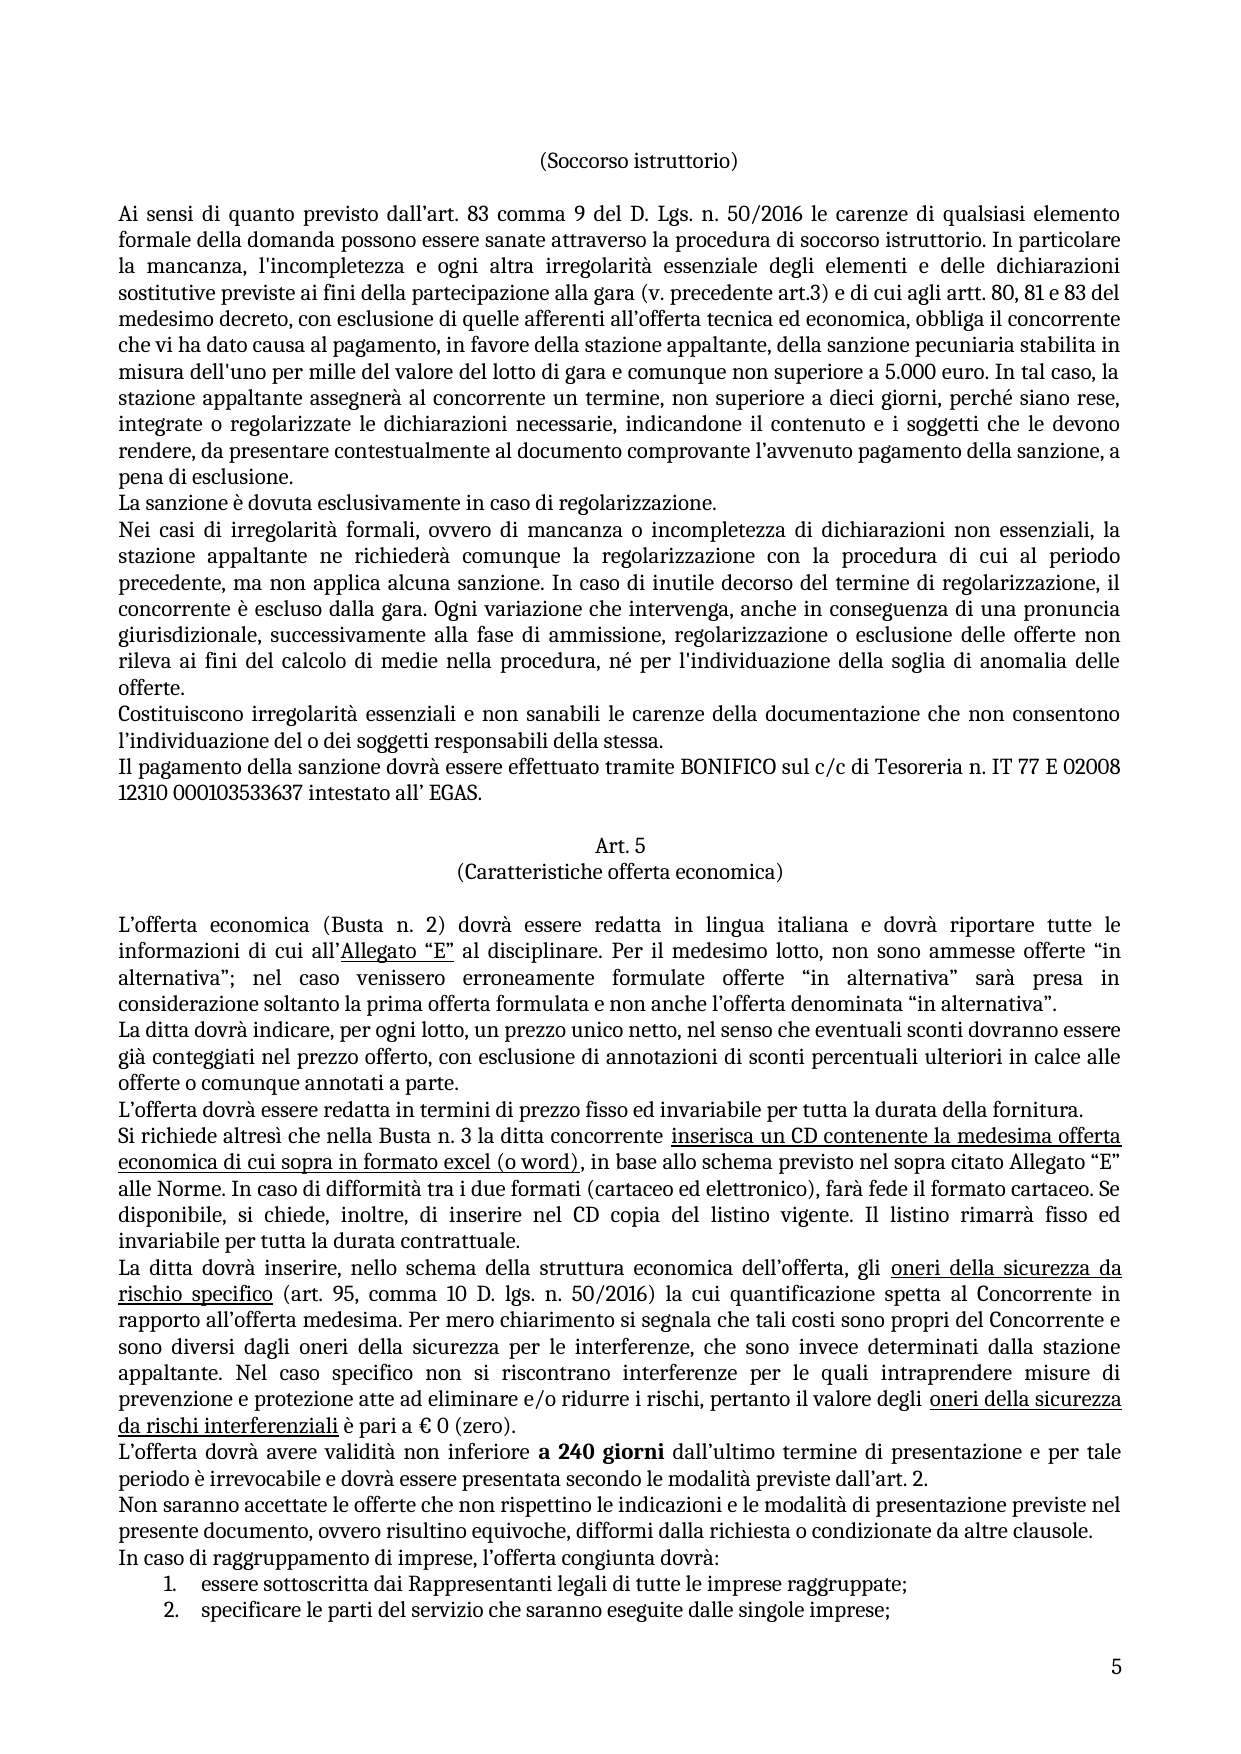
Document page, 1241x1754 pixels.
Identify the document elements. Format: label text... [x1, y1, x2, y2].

text L’offerta dovrà essere redatta in termini di prezzo fisso ed invariabile per tutta la durata della fornitura. [118, 1096, 1122, 1123]
text L’offerta economica (Busta n. 2) dovrà essere redatta in lingua italiana e dovrà riportare tutte le informazioni di cui all’Allegato “E” al disciplinare. Per il medesimo lotto, non sono ammesse offerte “in alternativa”; nel caso venissero erroneamente formulate offerte “in alternativa” sarà presa in considerazione soltanto la prima offerta formulata e non anche l’offerta denominata “in alternativa”. [118, 912, 1122, 1017]
text (Soccorso istruttorio) [156, 148, 1122, 174]
list essere sottoscritta dai Rappresentanti legali di tutte le imprese raggruppate; [163, 1571, 1122, 1597]
text Il pagamento della sanzione dovrà essere effettuato tramite BONIFICO sul c/c di Tesoreria n. IT 77 E 02008 12310 000103533637 intestato all’ EGAS. [118, 754, 1122, 806]
list specificare le parti del servizio che saranno eseguite dalle singole imprese; [163, 1597, 1122, 1623]
text Non saranno accettate le offerte che non rispettino le indicazioni e le modalità di presentazione previste nel presente documento, ovvero risultino equivoche, difformi dalla richiesta o condizionate da altre clausole. [118, 1492, 1122, 1544]
text In caso di raggruppamento di imprese, l’offerta congiunta dovrà: [118, 1544, 1122, 1571]
text Nei casi di irregolarità formali, ovvero di mancanza o incompletezza di dichiarazioni non essenziali, la stazione appaltante ne richiederà comunque la regolarizzazione con la procedura di cui al periodo precedente, ma non applica alcuna sanzione. In caso di inutile decorso del termine di regolarizzazione, il concorrente è escluso dalla gara. Ogni variazione che intervenga, anche in conseguenza di una pronuncia giurisdizionale, successivamente alla fase di ammissione, regolarizzazione o esclusione delle offerte non rileva ai fini del calcolo di medie nella procedura, né per l'individuazione della soglia di anomalia delle offerte. [118, 517, 1122, 701]
text Ai sensi di quanto previsto dall’art. 83 comma 9 del D. Lgs. n. 50/2016 le carenze di qualsiasi elemento formale della domanda possono essere sanate attraverso la procedura di soccorso istruttorio. In particolare la mancanza, l'incompletezza e ogni altra irregolarità essenziale degli elementi e delle dichiarazioni sostitutive previste ai fini della partecipazione alla gara (v. precedente art.3) e di cui agli artt. 80, 81 e 83 del medesimo decreto, con esclusione di quelle afferenti all’offerta tecnica ed economica, obbliga il concorrente che vi ha dato causa al pagamento, in favore della stazione appaltante, della sanzione pecuniaria stabilita in misura dell'uno per mille del valore del lotto di gara e comunque non superiore a 5.000 euro. In tal caso, la stazione appaltante assegnerà al concorrente un termine, non superiore a dieci giorni, perché siano rese, integrate o regolarizzate le dichiarazioni necessarie, indicandone il contenuto e i soggetti che le devono rendere, da presentare contestualmente al documento comprovante l’avvenuto pagamento della sanzione, a pena di esclusione. [118, 200, 1122, 490]
text L’offerta dovrà avere validità non inferiore a 240 giorni dall’ultimo termine di presentazione e per tale periodo è irrevocabile e dovrà essere presentata secondo le modalità previste dall’art. 2. [118, 1439, 1122, 1492]
text Si richiede altresì che nella Busta n. 3 la ditta concorrente inserisca un CD contenente la medesima offerta economica di cui sopra in formato excel (o word), in base allo schema previsto nel sopra citato Allegato “E” alle Norme. In caso di difformità tra i due formati (cartaceo ed elettronico), farà fede il formato cartaceo. Se disponibile, si chiede, inoltre, di inserire nel CD copia del listino vigente. Il listino rimarrà fisso ed invariabile per tutta la durata contrattuale. [118, 1123, 1122, 1254]
text (Caratteristiche offerta economica) [118, 859, 1122, 886]
text La ditta dovrà inserire, nello schema della struttura economica dell’offerta, gli oneri della sicurezza da rischio specifico (art. 95, comma 10 D. lgs. n. 50/2016) la cui quantificazione spetta al Concorrente in rapporto all’offerta medesima. Per mero chiarimento si segnala che tali costi sono propri del Concorrente e sono diversi dagli oneri della sicurezza per le interferenze, che sono invece determinati dalla stazione appaltante. Nel caso specifico non si riscontrano interferenze per le quali intraprendere misure di prevenzione e protezione atte ad eliminare e/o ridurre i rischi, pertanto il valore degli oneri della sicurezza da rischi interferenziali è pari a € 0 (zero). [118, 1254, 1122, 1439]
text La ditta dovrà indicare, per ogni lotto, un prezzo unico netto, nel senso che eventuali sconti dovranno essere già conteggiati nel prezzo offerto, con esclusione di annotazioni di sconti percentuali ulteriori in calce alle offerte o comunque annotati a parte. [118, 1017, 1122, 1096]
text Art. 5 [118, 833, 1122, 859]
text Costituiscono irregolarità essenziali e non sanabili le carenze della documentazione che non consentono l’individuazione del o dei soggetti responsabili della stessa. [118, 701, 1122, 754]
text La sanzione è dovuta esclusivamente in caso di regolarizzazione. [118, 490, 1122, 517]
